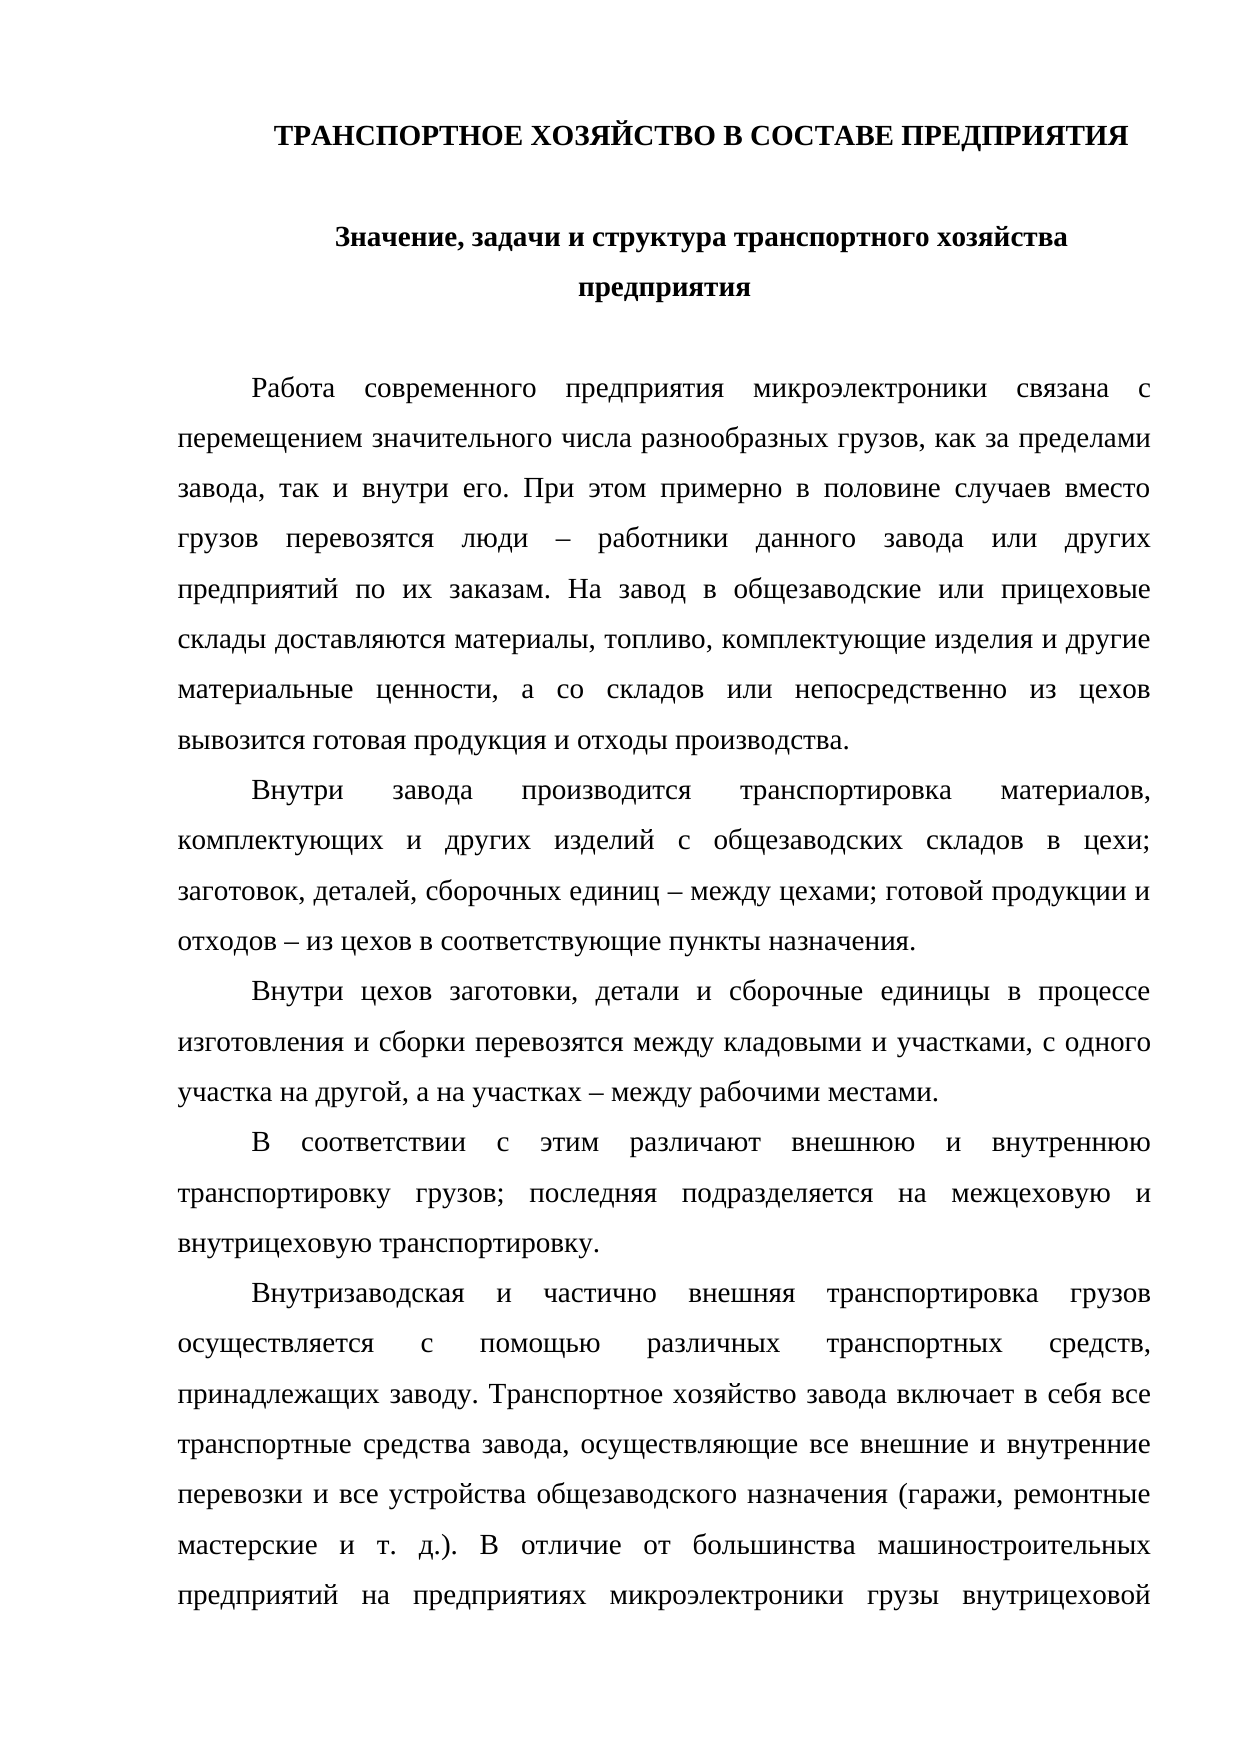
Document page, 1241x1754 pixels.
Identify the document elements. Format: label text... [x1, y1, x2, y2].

text Внутри цехов заготовки, детали и сборочные единицы в процессе изготовления и сборки перевозятся между кладовыми и участками, с одного участка на другой, а на участках – между рабочими местами. [177, 973, 1152, 1108]
subtitle Значение, задачи и структура транспортного хозяйства предприятия [177, 219, 1152, 303]
text ТРАНСПОРТНОЕ ХОЗЯЙСТВО В СОСТАВЕ ПРЕДПРИЯТИЯ [177, 118, 1152, 152]
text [177, 1275, 1152, 1611]
text Работа современного предприятия микроэлектроники связана с перемещением значительного числа разнообразных грузов, как за пределами завода, так и внутри его. При этом примерно в половине случаев вместо грузов перевозятся люди – работники данного завода или других предприятий по их заказам. На завод в общезаводские или прицеховые склады доставляются материалы, топливо, комплектующие изделия и другие материальные ценности, а со складов или непосредственно из цехов вывозится готовая продукция и отходы производства. [177, 370, 1152, 755]
text Внутри завода производится транспортировка материалов, комплектующих и других изделий с общезаводских складов в цехи; заготовок, деталей, сборочных единиц – между цехами; готовой продукции и отходов – из цехов в соответствующие пункты назначения. [177, 772, 1152, 957]
text В соответствии с этим различают внешнюю и внутреннюю транспортировку грузов; последняя подразделяется на межцеховую и внутрицеховую транспортировку. [177, 1124, 1152, 1258]
